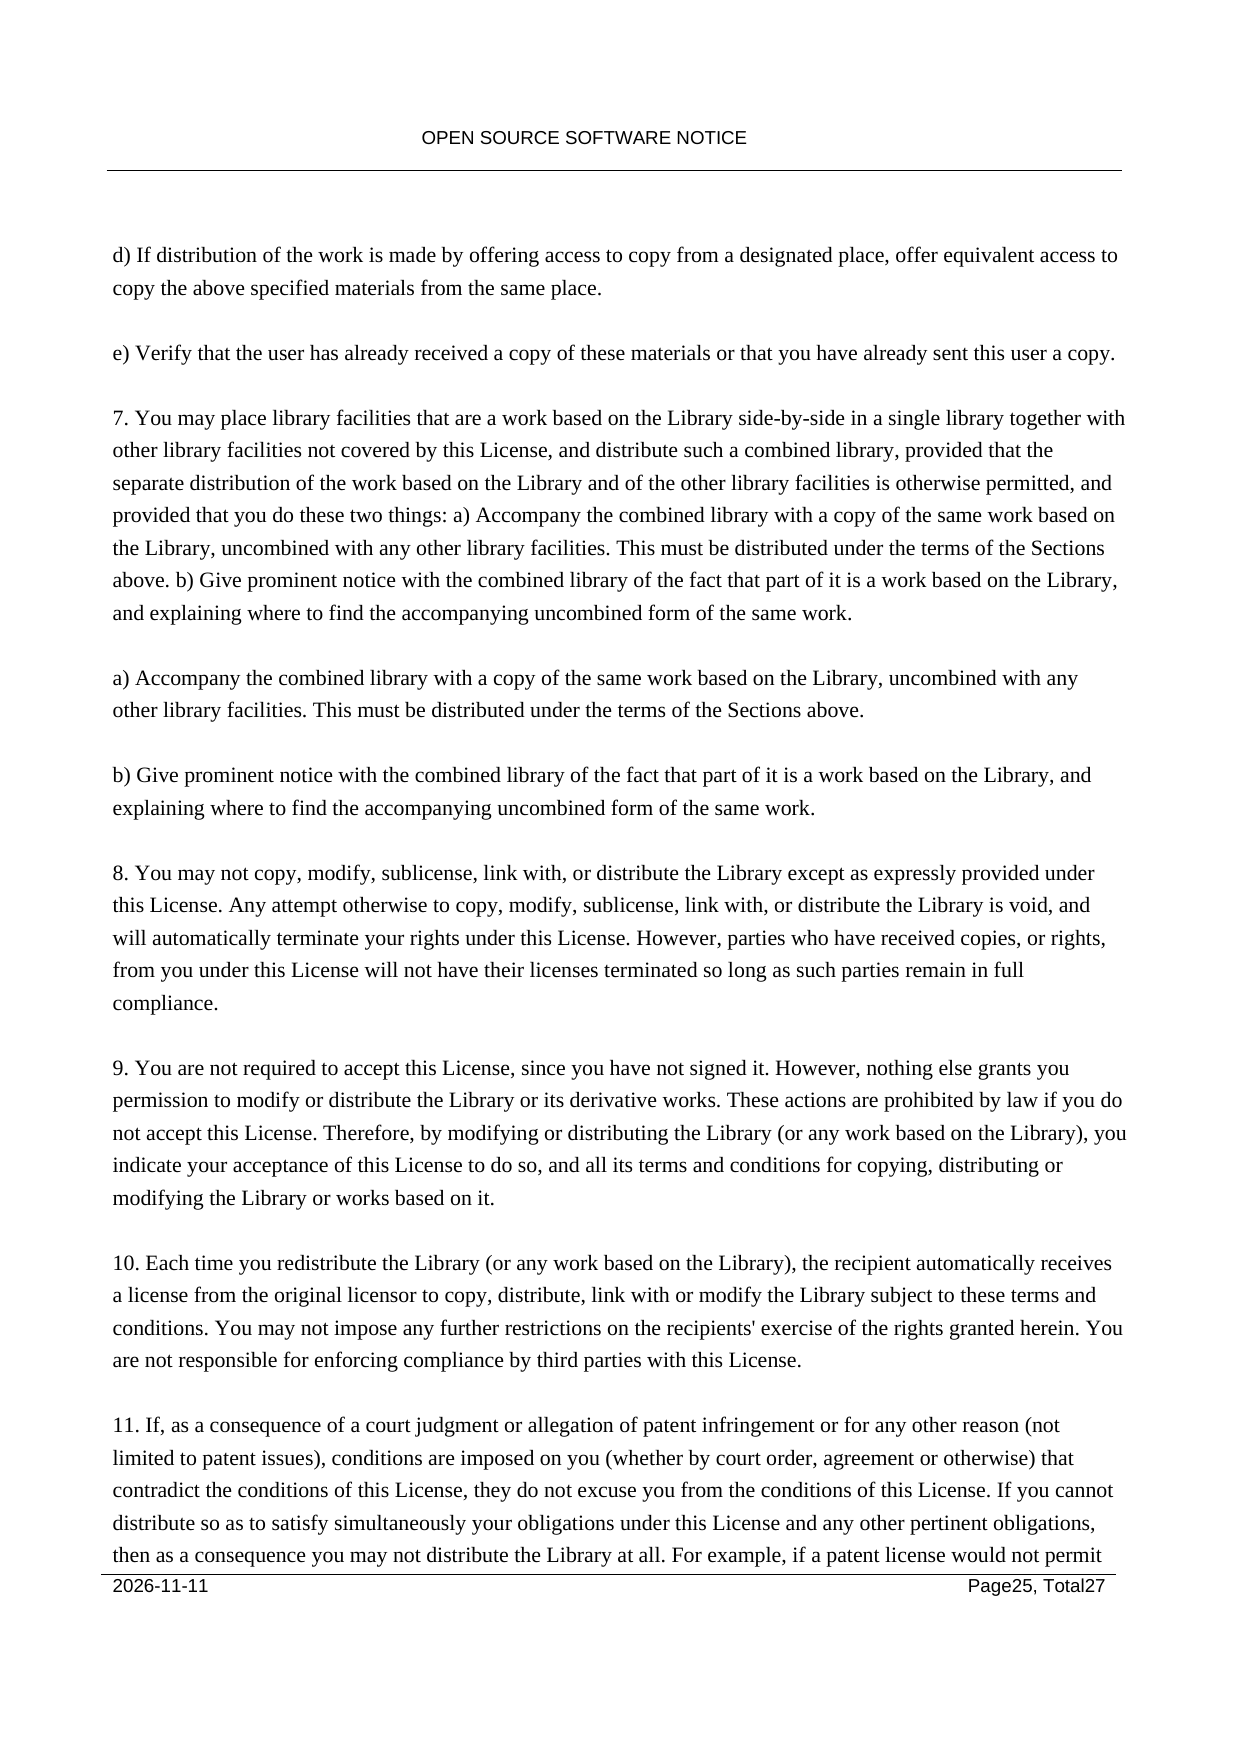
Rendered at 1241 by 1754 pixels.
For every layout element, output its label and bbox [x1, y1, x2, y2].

text [112, 206, 1128, 1571]
